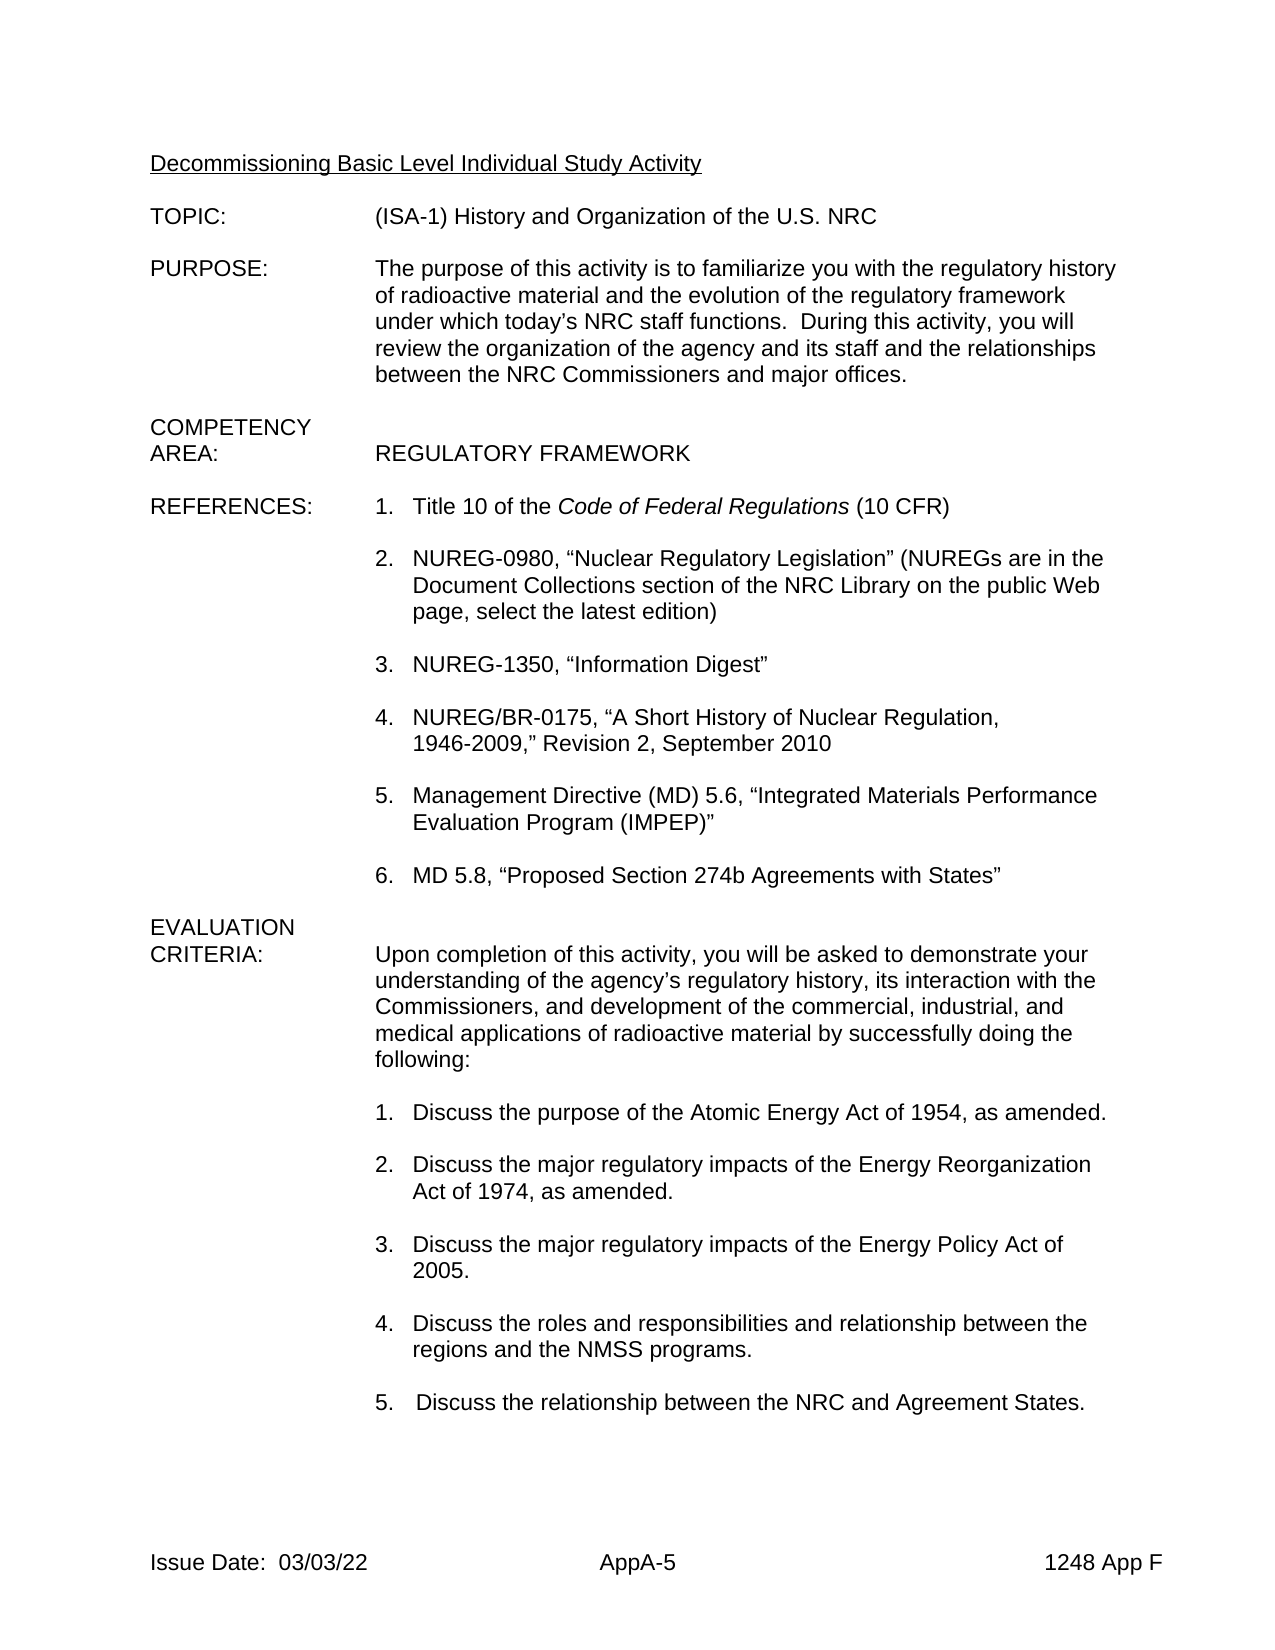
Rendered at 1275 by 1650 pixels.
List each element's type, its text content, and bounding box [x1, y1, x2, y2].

text CRITERIA: Upon completion of this activity, you will be asked to demonstrate your understanding of the agency’s regulatory history, its interaction with the Commissioners, and development of the commercial, industrial, and medical applications of radioactive material by successfully doing the following: [150, 941, 1125, 1072]
list MD 5.8, “Proposed Section 274b Agreements with States” [375, 862, 1125, 888]
text PURPOSE: The purpose of this activity is to familiarize you with the regulatory history of radioactive material and the evolution of the regulatory framework under which today’s NRC staff functions. During this activity, you will review the organization of the agency and its staff and the relationships between the NRC Commissioners and major offices. [150, 255, 1125, 387]
list NUREG/BR-0175, “A Short History of Nuclear Regulation, 1946-2009,” Revision 2, September 2010 [375, 703, 1125, 756]
list Discuss the purpose of the Atomic Energy Act of 1954, as amended. [375, 1099, 1125, 1125]
list Discuss the major regulatory impacts of the Energy Reorganization Act of 1974, as amended. [375, 1151, 1125, 1204]
list NUREG-1350, “Information Digest” [375, 651, 1125, 677]
text REFERENCES: 1. Title 10 of the Code of Federal Regulations (10 CFR) [150, 493, 1125, 519]
text COMPETENCY [150, 413, 1125, 440]
list Discuss the major regulatory impacts of the Energy Policy Act of 2005. [375, 1231, 1125, 1283]
list Discuss the roles and responsibilities and relationship between the regions and the NMSS programs. [375, 1309, 1125, 1362]
list Management Directive (MD) 5.6, “Integrated Materials Performance Evaluation Program (IMPEP)” [375, 782, 1125, 835]
list NUREG-0980, “Nuclear Regulatory Legislation” (NUREGs are in the Document Collections section of the NRC Library on the public Web page, select the latest edition) [375, 545, 1125, 624]
text TOPIC: (ISA-1) History and Organization of the U.S. NRC [150, 203, 1125, 229]
text EVALUATION [150, 914, 1125, 941]
text AREA: REGULATORY FRAMEWORK [150, 440, 1125, 466]
list Discuss the relationship between the NRC and Agreement States. [375, 1389, 1125, 1415]
text Decommissioning Basic Level Individual Study Activity [150, 150, 1125, 176]
